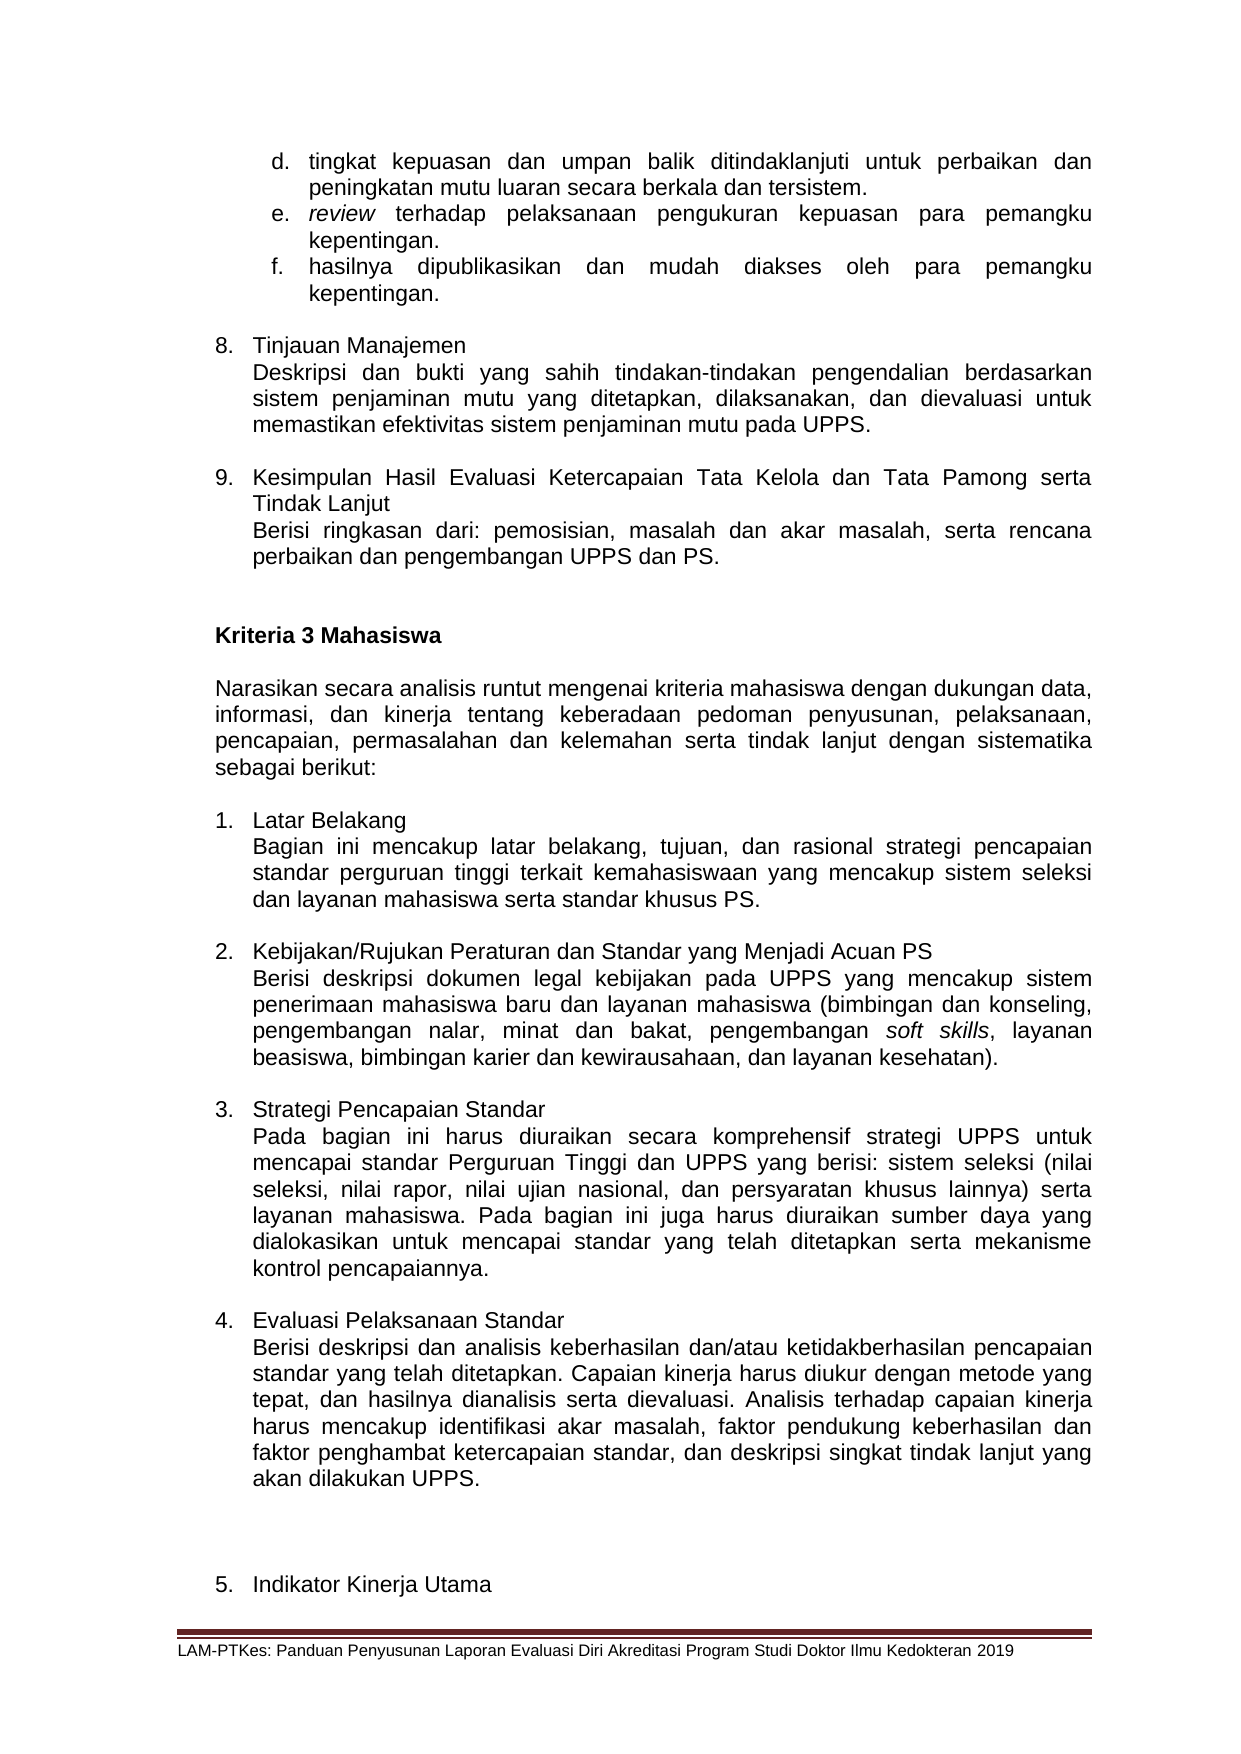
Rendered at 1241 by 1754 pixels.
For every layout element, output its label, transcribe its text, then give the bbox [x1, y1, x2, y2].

list Evaluasi Pelaksanaan Standar [215, 1307, 1092, 1334]
text Berisi ringkasan dari: pemosisian, masalah dan akar masalah, serta rencana perbaikan dan pengembangan UPPS dan PS. [252, 517, 1092, 569]
list review terhadap pelaksanaan pengukuran kepuasan para pemangku kepentingan. [271, 200, 1092, 253]
subtitle Kriteria 3 Mahasiswa [215, 622, 1092, 648]
list Tinjauan Manajemen [215, 332, 1092, 358]
list Kebijakan/Rujukan Peraturan dan Standar yang Menjadi Acuan PS [215, 938, 1092, 965]
list Strategi Pencapaian Standar [215, 1096, 1092, 1123]
list hasilnya dipublikasikan dan mudah diakses oleh para pemangku kepentingan. [271, 253, 1092, 306]
list Latar Belakang [215, 807, 1092, 833]
text Bagian ini mencakup latar belakang, tujuan, dan rasional strategi pencapaian standar perguruan tinggi terkait kemahasiswaan yang mencakup sistem seleksi dan layanan mahasiswa serta standar khusus PS. [252, 833, 1092, 912]
text Deskripsi dan bukti yang sahih tindakan-tindakan pengendalian berdasarkan sistem penjaminan mutu yang ditetapkan, dilaksanakan, dan dievaluasi untuk memastikan efektivitas sistem penjaminan mutu pada UPPS. [252, 358, 1092, 438]
text Narasikan secara analisis runtut mengenai kriteria mahasiswa dengan dukungan data, informasi, dan kinerja tentang keberadaan pedoman penyusunan, pelaksanaan, pencapaian, permasalahan dan kelemahan serta tindak lanjut dengan sistematika sebagai berikut: [215, 675, 1092, 780]
text Berisi deskripsi dan analisis keberhasilan dan/atau ketidakberhasilan pencapaian standar yang telah ditetapkan. Capaian kinerja harus diukur dengan metode yang tepat, dan hasilnya dianalisis serta dievaluasi. Analisis terhadap capaian kinerja harus mencakup identifikasi akar masalah, faktor pendukung keberhasilan dan faktor penghambat ketercapaian standar, dan deskripsi singkat tindak lanjut yang akan dilakukan UPPS. [252, 1334, 1092, 1492]
list Indikator Kinerja Utama [215, 1571, 1092, 1597]
text Pada bagian ini harus diuraikan secara komprehensif strategi UPPS untuk mencapai standar Perguruan Tinggi dan UPPS yang berisi: sistem seleksi (nilai seleksi, nilai rapor, nilai ujian nasional, dan persyaratan khusus lainnya) serta layanan mahasiswa. Pada bagian ini juga harus diuraikan sumber daya yang dialokasikan untuk mencapai standar yang telah ditetapkan serta mekanisme kontrol pencapaiannya. [252, 1123, 1092, 1281]
list Kesimpulan Hasil Evaluasi Ketercapaian Tata Kelola dan Tata Pamong serta Tindak Lanjut [215, 464, 1092, 517]
list tingkat kepuasan dan umpan balik ditindaklanjuti untuk perbaikan dan peningkatan mutu luaran secara berkala dan tersistem. [271, 148, 1092, 200]
text Berisi deskripsi dokumen legal kebijakan pada UPPS yang mencakup sistem penerimaan mahasiswa baru dan layanan mahasiswa (bimbingan dan konseling, pengembangan nalar, minat dan bakat, pengembangan soft skills, layanan beasiswa, bimbingan karier dan kewirausahaan, dan layanan kesehatan). [252, 965, 1092, 1070]
